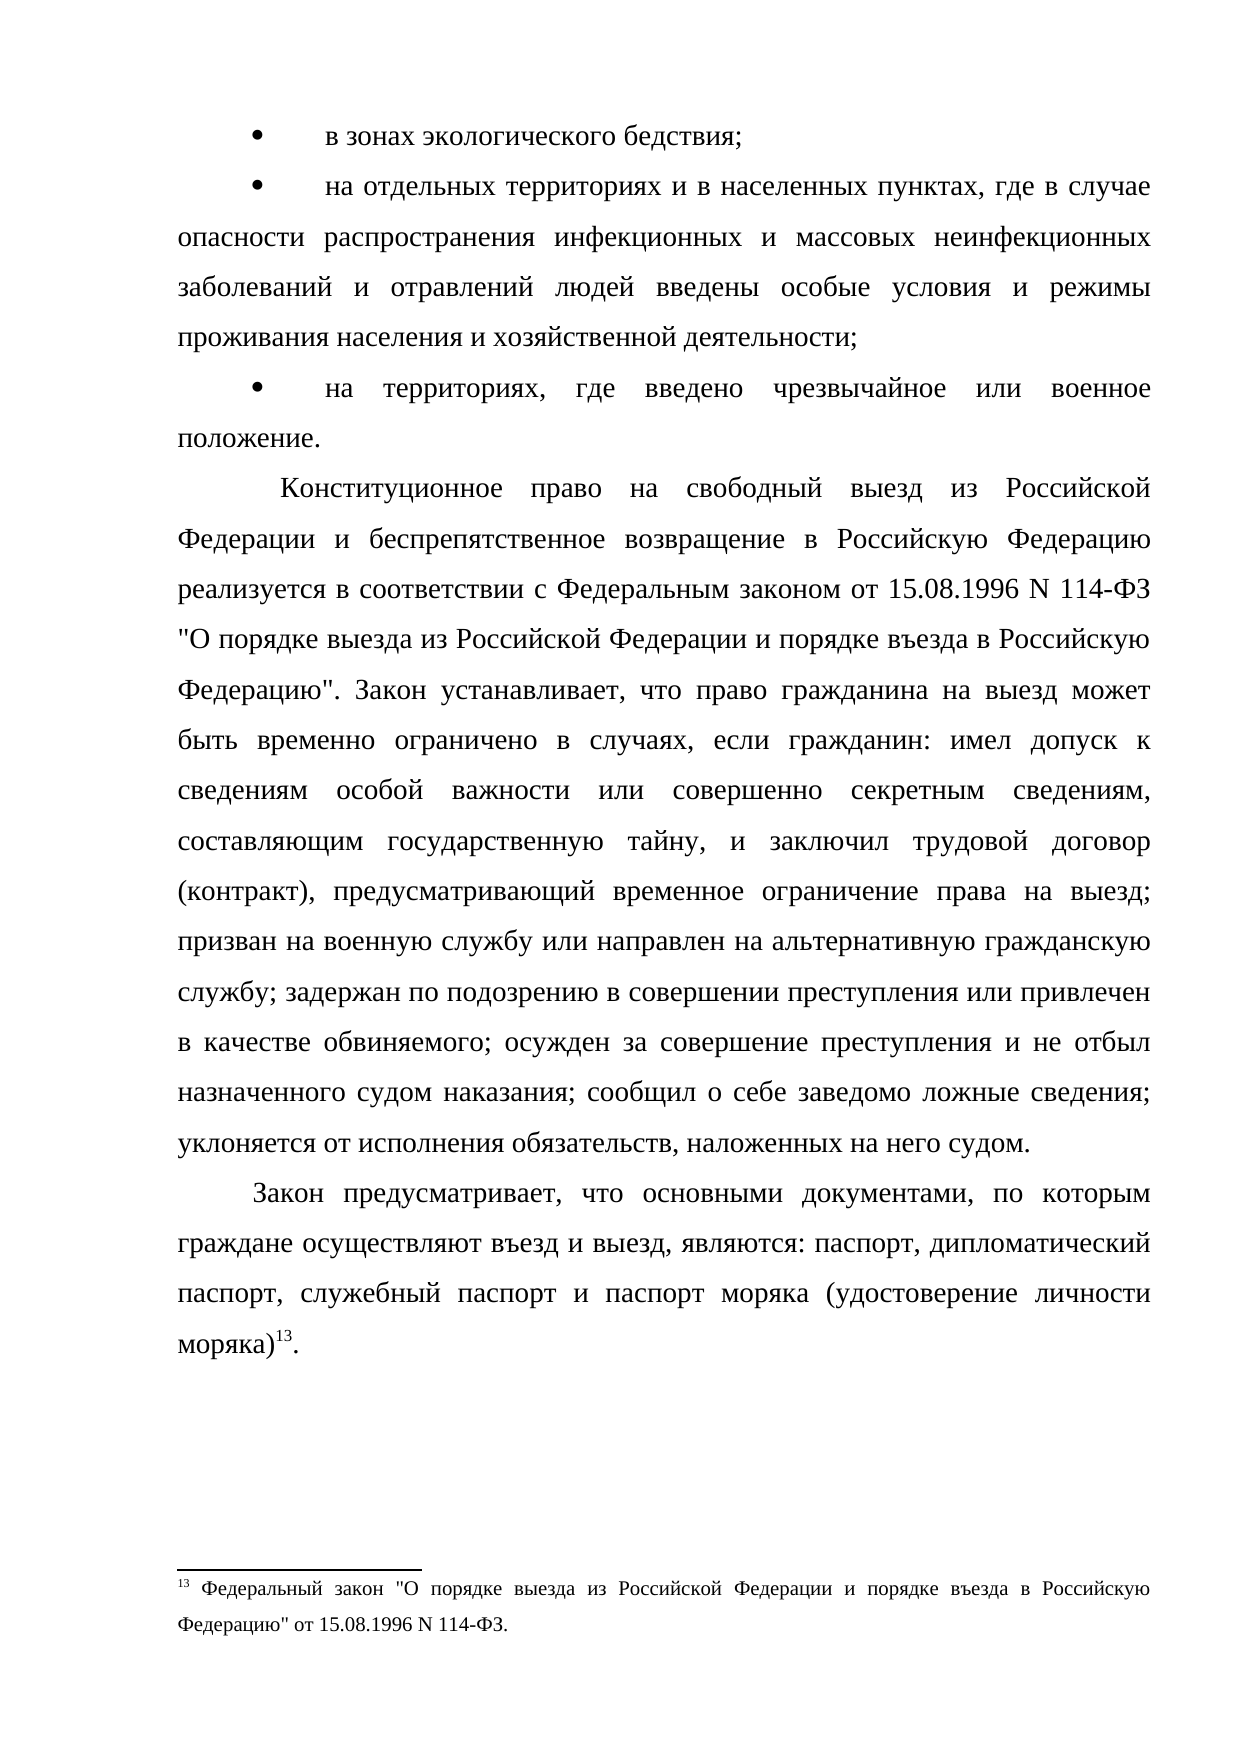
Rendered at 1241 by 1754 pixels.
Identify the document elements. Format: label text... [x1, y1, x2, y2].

text Конституционное право на свободный выезд из Российской Федерации и беспрепятственное возвращение в Российскую Федерацию реализуется в соответствии с Федеральным законом от 15.08.1996 N 114-ФЗ "О порядке выезда из Российской Федерации и порядке въезда в Российскую Федерацию". Закон устанавливает, что право гражданина на выезд может быть временно ограничено в случаях, если гражданин: имел допуск к сведениям особой важности или совершенно секретным сведениям, составляющим государственную тайну, и заключил трудовой договор (контракт), предусматривающий временное ограничение права на выезд; призван на военную службу или направлен на альтернативную гражданскую службу; задержан по подозрению в совершении преступления или привлечен в качестве обвиняемого; осужден за совершение преступления и не отбыл назначенного судом наказания; сообщил о себе заведомо ложные сведения; уклоняется от исполнения обязательств, наложенных на него судом. [177, 471, 1152, 1158]
list на территориях, где введено чрезвычайное или военное положение. [177, 370, 1152, 454]
list в зонах экологического бедствия; [177, 118, 1152, 152]
text Закон предусматривает, что основными документами, по которым граждане осуществляют въезд и выезд, являются: паспорт, дипломатический паспорт, служебный паспорт и паспорт моряка (удостоверение личности моряка). [177, 1175, 1152, 1359]
list на отдельных территориях и в населенных пунктах, где в случае опасности распространения инфекционных и массовых неинфекционных заболеваний и отравлений людей введены особые условия и режимы проживания населения и хозяйственной деятельности; [177, 168, 1152, 353]
